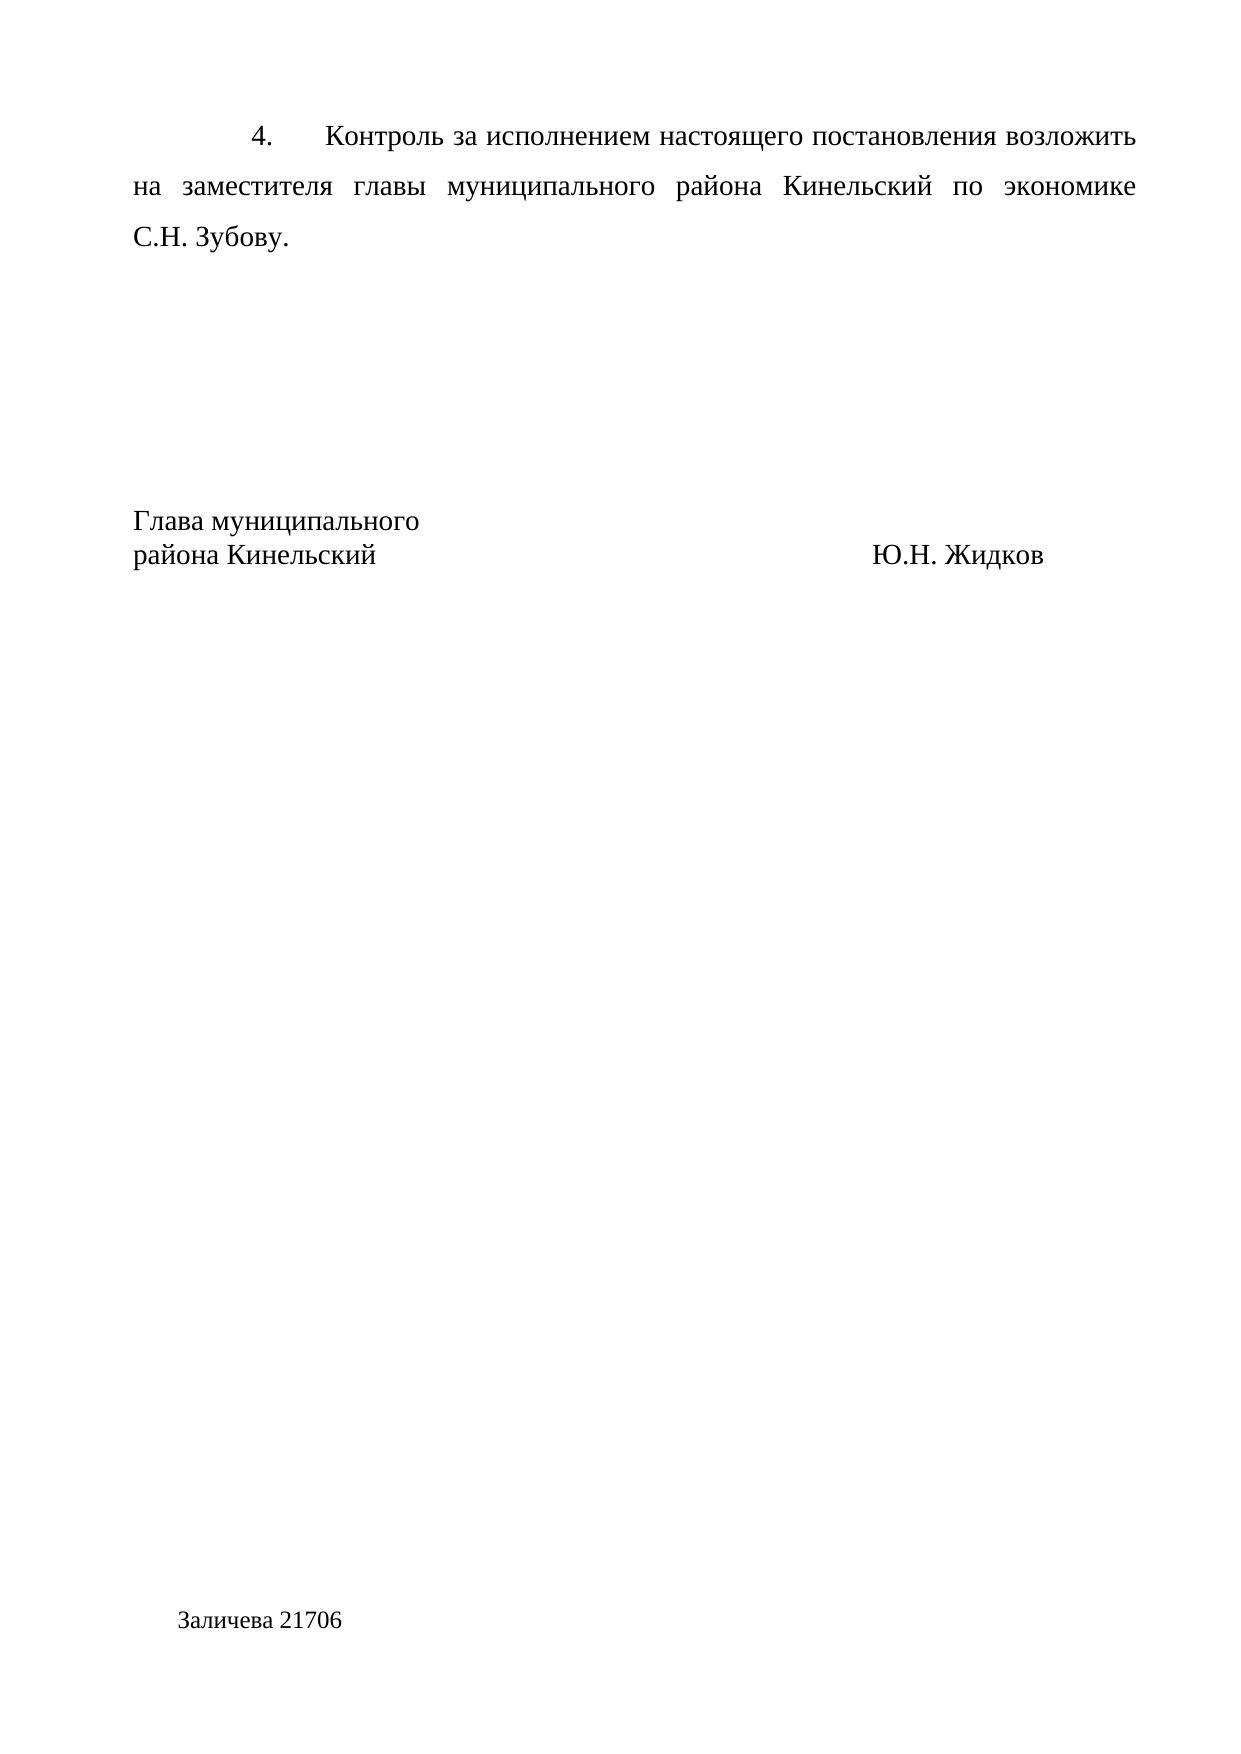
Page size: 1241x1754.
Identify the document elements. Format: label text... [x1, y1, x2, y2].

text Глава муниципального [133, 503, 1152, 537]
list Контроль за исполнением настоящего постановления возложить на заместителя главы муниципального района Кинельский по экономике С.Н. Зубову. [133, 118, 1137, 252]
text Заличева 21706 [177, 1605, 1152, 1634]
text района Кинельский Ю.Н. Жидков [133, 537, 1152, 570]
